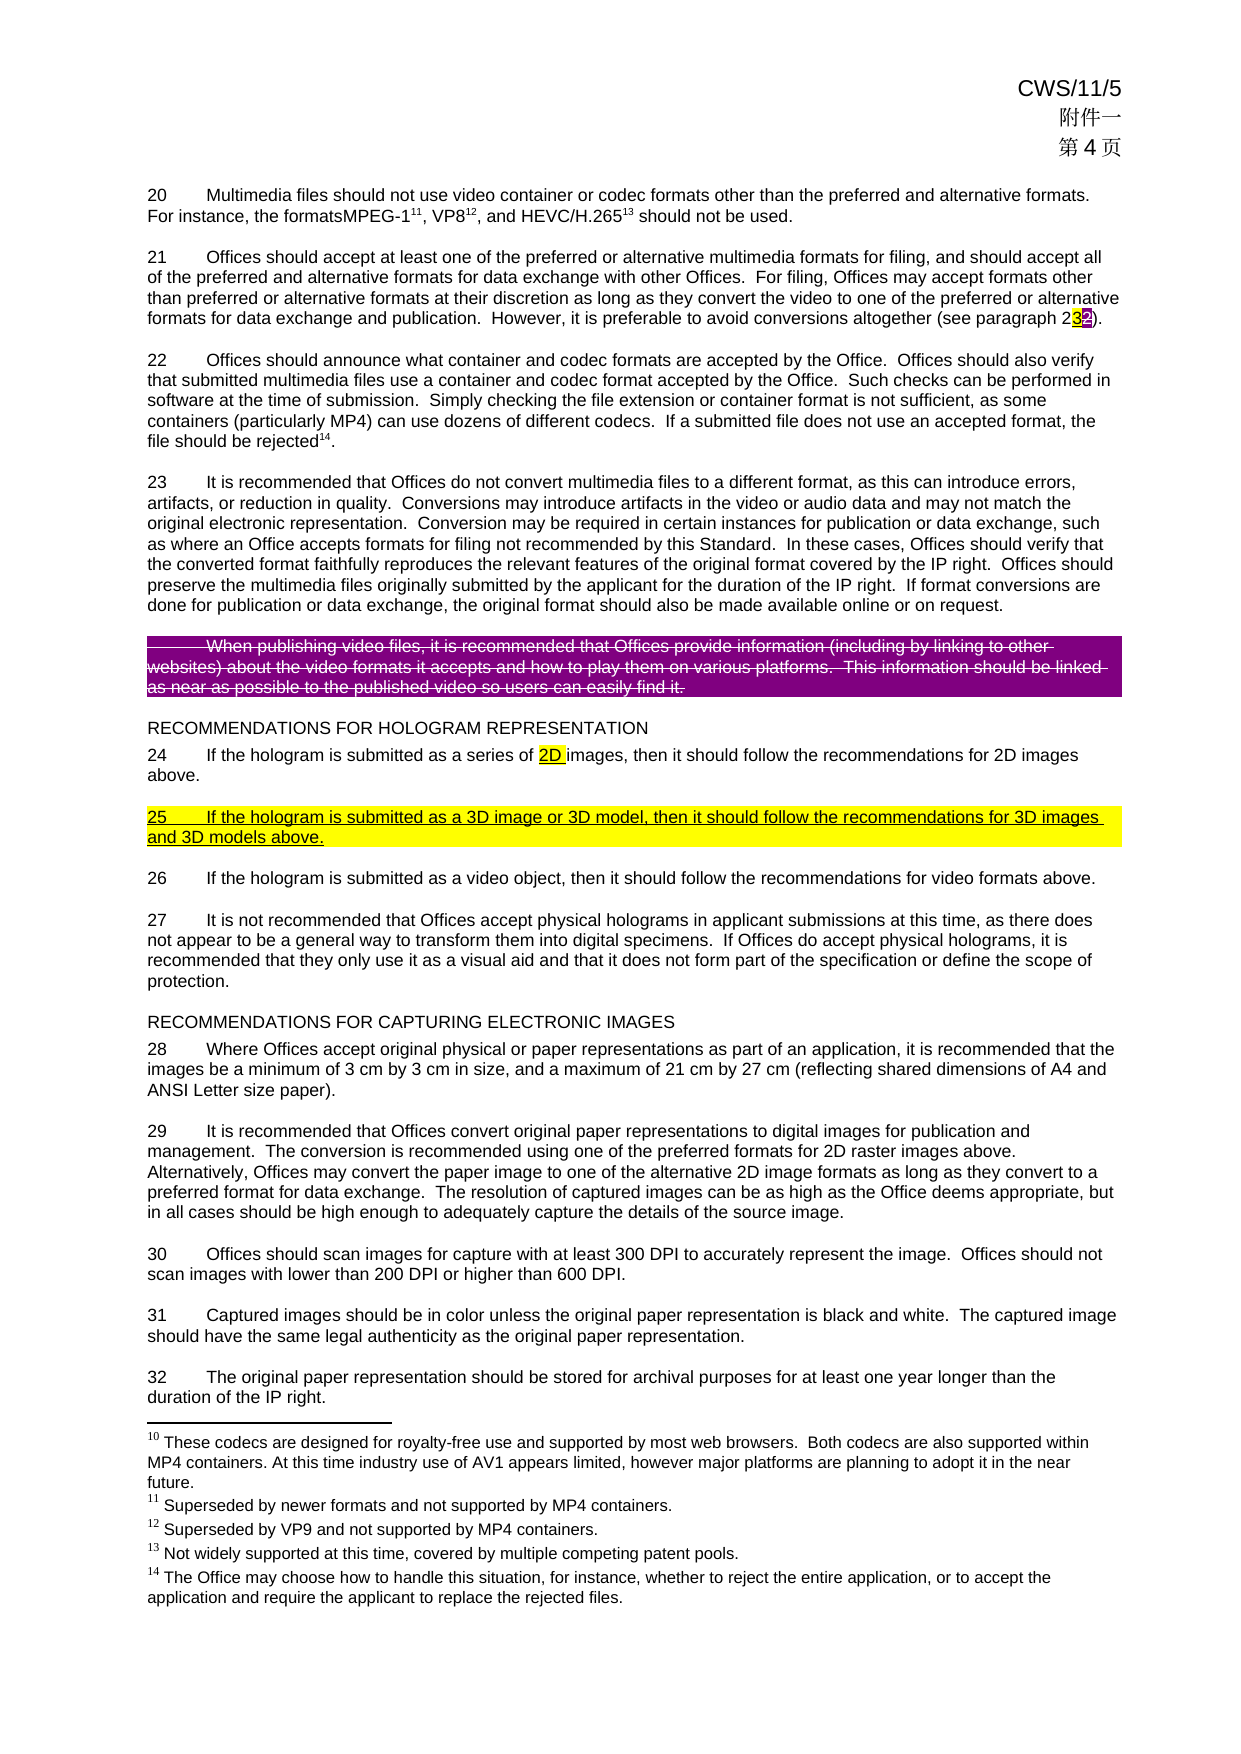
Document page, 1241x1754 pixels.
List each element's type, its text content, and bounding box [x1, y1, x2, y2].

list When publishing video files, it is recommended that Offices provide information (including by linking to other websites) about the video formats it accepts and how to play them on various platforms. This information should be linked as near as possible to the published video so users can easily find it. [147, 636, 1122, 697]
list Offices should scan images for capture with at least 300 DPI to accurately represent the image. Offices should not scan images with lower than 200 DPI or higher than 600 DPI. [147, 1243, 1122, 1284]
subtitle RECOMMENDATIONS FOR CAPTURING ELECTRONIC IMAGES [147, 1012, 1122, 1032]
list It is recommended that Offices convert original paper representations to digital images for publication and management. The conversion is recommended using one of the preferred formats for 2D raster images above. Alternatively, Offices may convert the paper image to one of the alternative 2D image formats as long as they convert to a preferred format for data exchange. The resolution of captured images can be as high as the Office deems appropriate, but in all cases should be high enough to adequately capture the details of the source image. [147, 1121, 1122, 1223]
list Captured images should be in color unless the original paper representation is black and white. The captured image should have the same legal authenticity as the original paper representation. [147, 1305, 1122, 1346]
list Offices should announce what container and codec formats are accepted by the Office. Offices should also verify that submitted multimedia files use a container and codec format accepted by the Office. Such checks can be performed in software at the time of submission. Simply checking the file extension or container format is not sufficient, as some containers (particularly MP4) can use dozens of different codecs. If a submitted file does not use an accepted format, the file should be rejected. [147, 349, 1122, 451]
list If the hologram is submitted as a video object, then it should follow the recommendations for video formats above. [147, 868, 1122, 888]
list Offices should accept at least one of the preferred or alternative multimedia formats for filing, and should accept all of the preferred and alternative formats for data exchange with other Offices. For filing, Offices may accept formats other than preferred or alternative formats at their discretion as long as they convert the video to one of the preferred or alternative formats for data exchange and publication. However, it is preferable to avoid conversions altogether (see paragraph 232). [147, 247, 1122, 328]
list The original paper representation should be stored for archival purposes for at least one year longer than the duration of the IP right. [147, 1367, 1122, 1408]
list If the hologram is submitted as a 3D image or 3D model, then it should follow the recommendations for 3D images and 3D models above. [147, 806, 1122, 847]
subtitle RECOMMENDATIONS FOR HOLOGRAM REPRESENTATION [147, 718, 1122, 738]
list It is not recommended that Offices accept physical holograms in applicant submissions at this time, as there does not appear to be a general way to transform them into digital specimens. If Offices do accept physical holograms, it is recommended that they only use it as a visual aid and that it does not form part of the specification or define the scope of protection. [147, 909, 1122, 991]
list It is recommended that Offices do not convert multimedia files to a different format, as this can introduce errors, artifacts, or reduction in quality. Conversions may introduce artifacts in the video or audio data and may not match the original electronic representation. Conversion may be required in certain instances for publication or data exchange, such as where an Office accepts formats for filing not recommended by this Standard. In these cases, Offices should verify that the converted format faithfully reproduces the relevant features of the original format covered by the IP right. Offices should preserve the multimedia files originally submitted by the applicant for the duration of the IP right. If format conversions are done for publication or data exchange, the original format should also be made available online or on request. [147, 472, 1122, 615]
list Multimedia files should not use video container or codec formats other than the preferred and alternative formats. For instance, the formatsMPEG-1, VP8, and HEVC/H.265 should not be used. [147, 185, 1122, 226]
list If the hologram is submitted as a series of 2D images, then it should follow the recommendations for 2D images above. [147, 745, 1122, 786]
list Where Offices accept original physical or paper representations as part of an application, it is recommended that the images be a minimum of 3 cm by 3 cm in size, and a maximum of 21 cm by 27 cm (reflecting shared dimensions of A4 and ANSI Letter size paper). [147, 1038, 1122, 1100]
